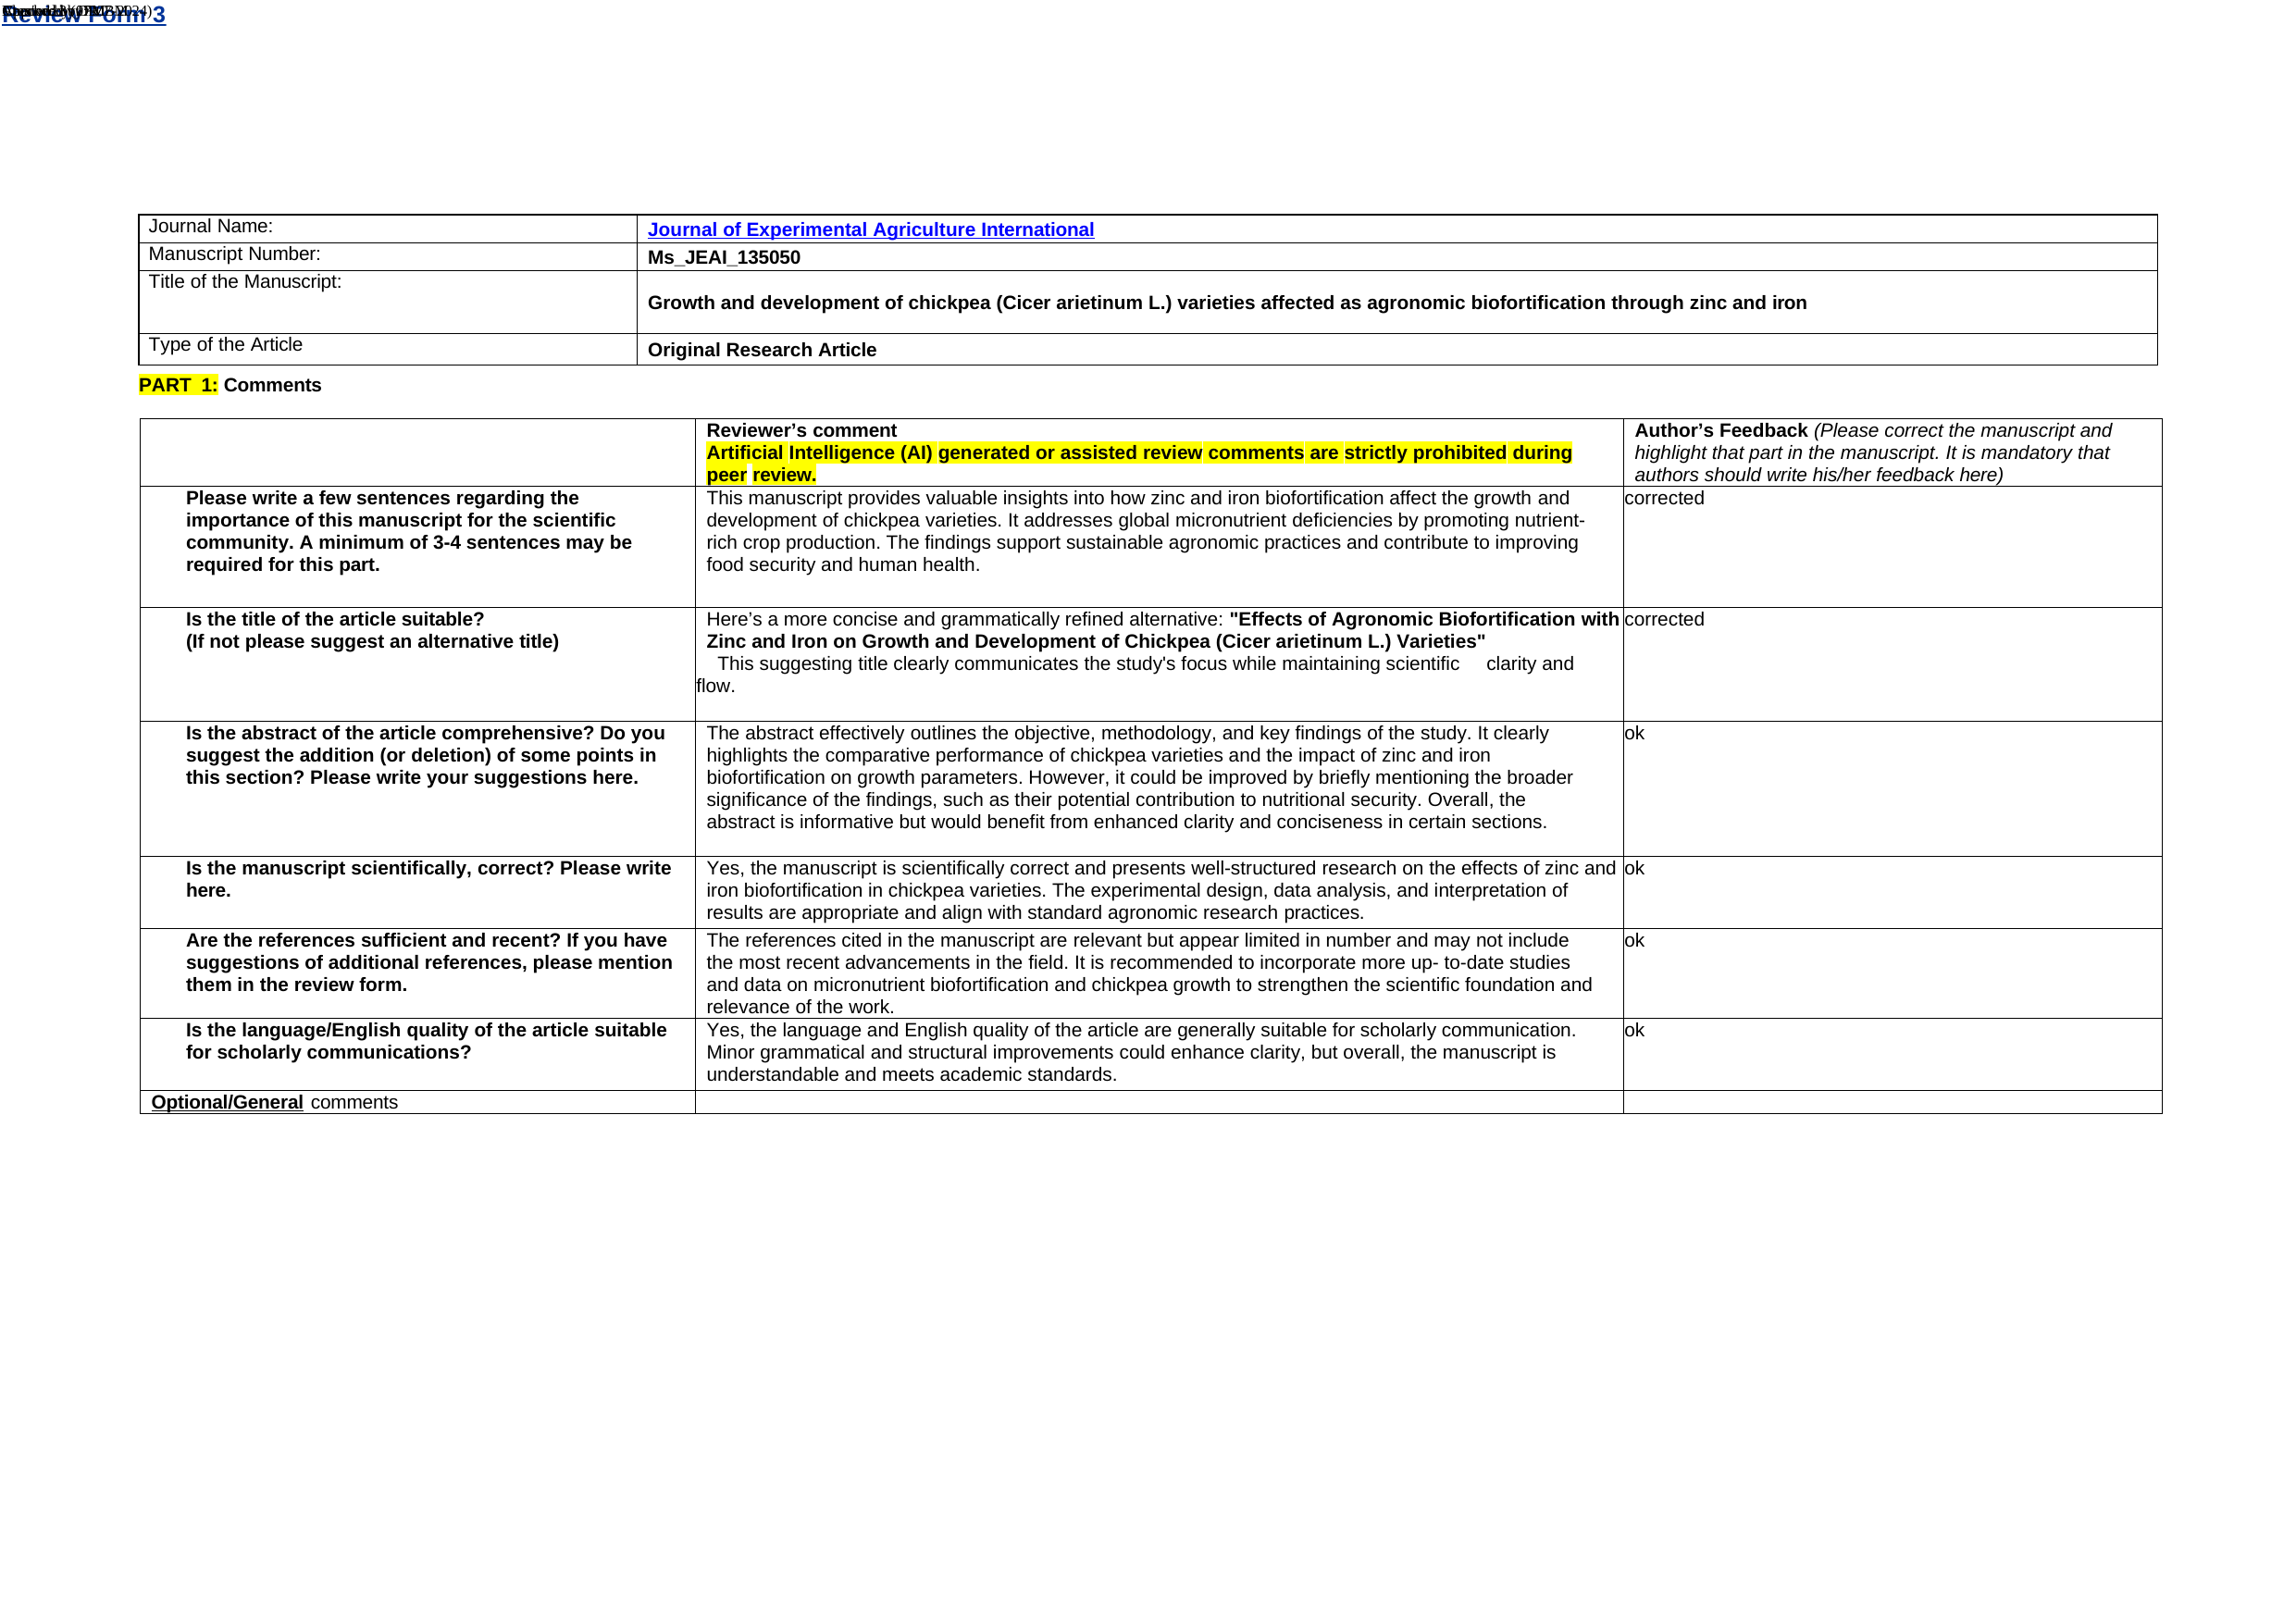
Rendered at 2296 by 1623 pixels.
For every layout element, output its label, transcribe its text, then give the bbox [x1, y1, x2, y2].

table_cell Type of the Article [140, 334, 637, 365]
table_cell corrected [1624, 608, 2162, 721]
table_cell Ms_JEAI_135050 [638, 243, 2157, 270]
table_cell Original Research Article [638, 334, 2157, 365]
table_cell Are the references sufficient and recent? If you have suggestions of additional references, please mention them in the review form. [141, 929, 695, 1017]
table_cell This manuscript provides valuable insights into how zinc and iron biofortification affect the growth and development of chickpea varieties. It addresses global micronutrient deficiencies by promoting nutrient-rich crop production. The findings support sustainable agronomic practices and contribute to improving food security and human health. [696, 487, 1623, 607]
table_cell Is the language/English quality of the article suitable for scholarly communications? [141, 1019, 695, 1090]
table_cell Title of the Manuscript: [140, 271, 637, 332]
table_cell Is the manuscript scientifically, correct? Please write here. [141, 857, 695, 928]
table_cell Growth and development of chickpea (Cicer arietinum L.) varieties affected as agronomic biofortification through zinc and iron [638, 271, 2157, 332]
table_cell Manuscript Number: [140, 243, 637, 270]
table_cell corrected [1624, 487, 2162, 607]
table_header Reviewer’s comment Artificial Intelligence (AI) generated or assisted review comments are strictly prohibited during peer review. [696, 419, 1623, 485]
table_header [141, 419, 695, 485]
table_cell ok [1624, 1019, 2162, 1090]
table_cell Yes, the language and English quality of the article are generally suitable for scholarly communication. Minor grammatical and structural improvements could enhance clarity, but overall, the manuscript is understandable and meets academic standards. [696, 1019, 1623, 1090]
table_cell ok [1624, 857, 2162, 928]
table_cell Here’s a more concise and grammatically refined alternative: "Effects of Agronomic Biofortification with Zinc and Iron on Growth and Development of Chickpea (Cicer arietinum L.) Varieties" This suggesting title clearly communicates the study's focus while maintaining scientific clarity and flow. [696, 608, 1623, 721]
table_cell ok [1624, 722, 2162, 856]
table_header Author’s Feedback (Please correct the manuscript and highlight that part in the manuscript. It is mandatory that authors should write his/her feedback here) [1624, 419, 2162, 485]
table_header Journal of Experimental Agriculture International [638, 216, 2157, 242]
table_cell Is the abstract of the article comprehensive? Do you suggest the addition (or deletion) of some points in this section? Please write your suggestions here. [141, 722, 695, 856]
table_cell Yes, the manuscript is scientifically correct and presents well-structured research on the effects of zinc and iron biofortification in chickpea varieties. The experimental design, data analysis, and interpretation of results are appropriate and align with standard agronomic research practices. [696, 857, 1623, 928]
table_cell [696, 1091, 1623, 1113]
text PART 1: Comments [139, 373, 2172, 395]
table_cell Is the title of the article suitable? (If not please suggest an alternative title) [141, 608, 695, 721]
table_cell Please write a few sentences regarding the importance of this manuscript for the scientific community. A minimum of 3-4 sentences may be required for this part. [141, 487, 695, 607]
table_cell ok [1624, 929, 2162, 1017]
table_header Journal Name: [140, 216, 637, 242]
table_cell Optional/General comments [141, 1091, 695, 1113]
table_cell The references cited in the manuscript are relevant but appear limited in number and may not include the most recent advancements in the field. It is recommended to incorporate more up- to-date studies and data on micronutrient biofortification and chickpea growth to strengthen the scientific foundation and relevance of the work. [696, 929, 1623, 1017]
table_cell The abstract effectively outlines the objective, methodology, and key findings of the study. It clearly highlights the comparative performance of chickpea varieties and the impact of zinc and iron biofortification on growth parameters. However, it could be improved by briefly mentioning the broader significance of the findings, such as their potential contribution to nutritional security. Overall, the abstract is informative but would benefit from enhanced clarity and conciseness in certain sections. [696, 722, 1623, 856]
table_cell [1624, 1091, 2162, 1113]
